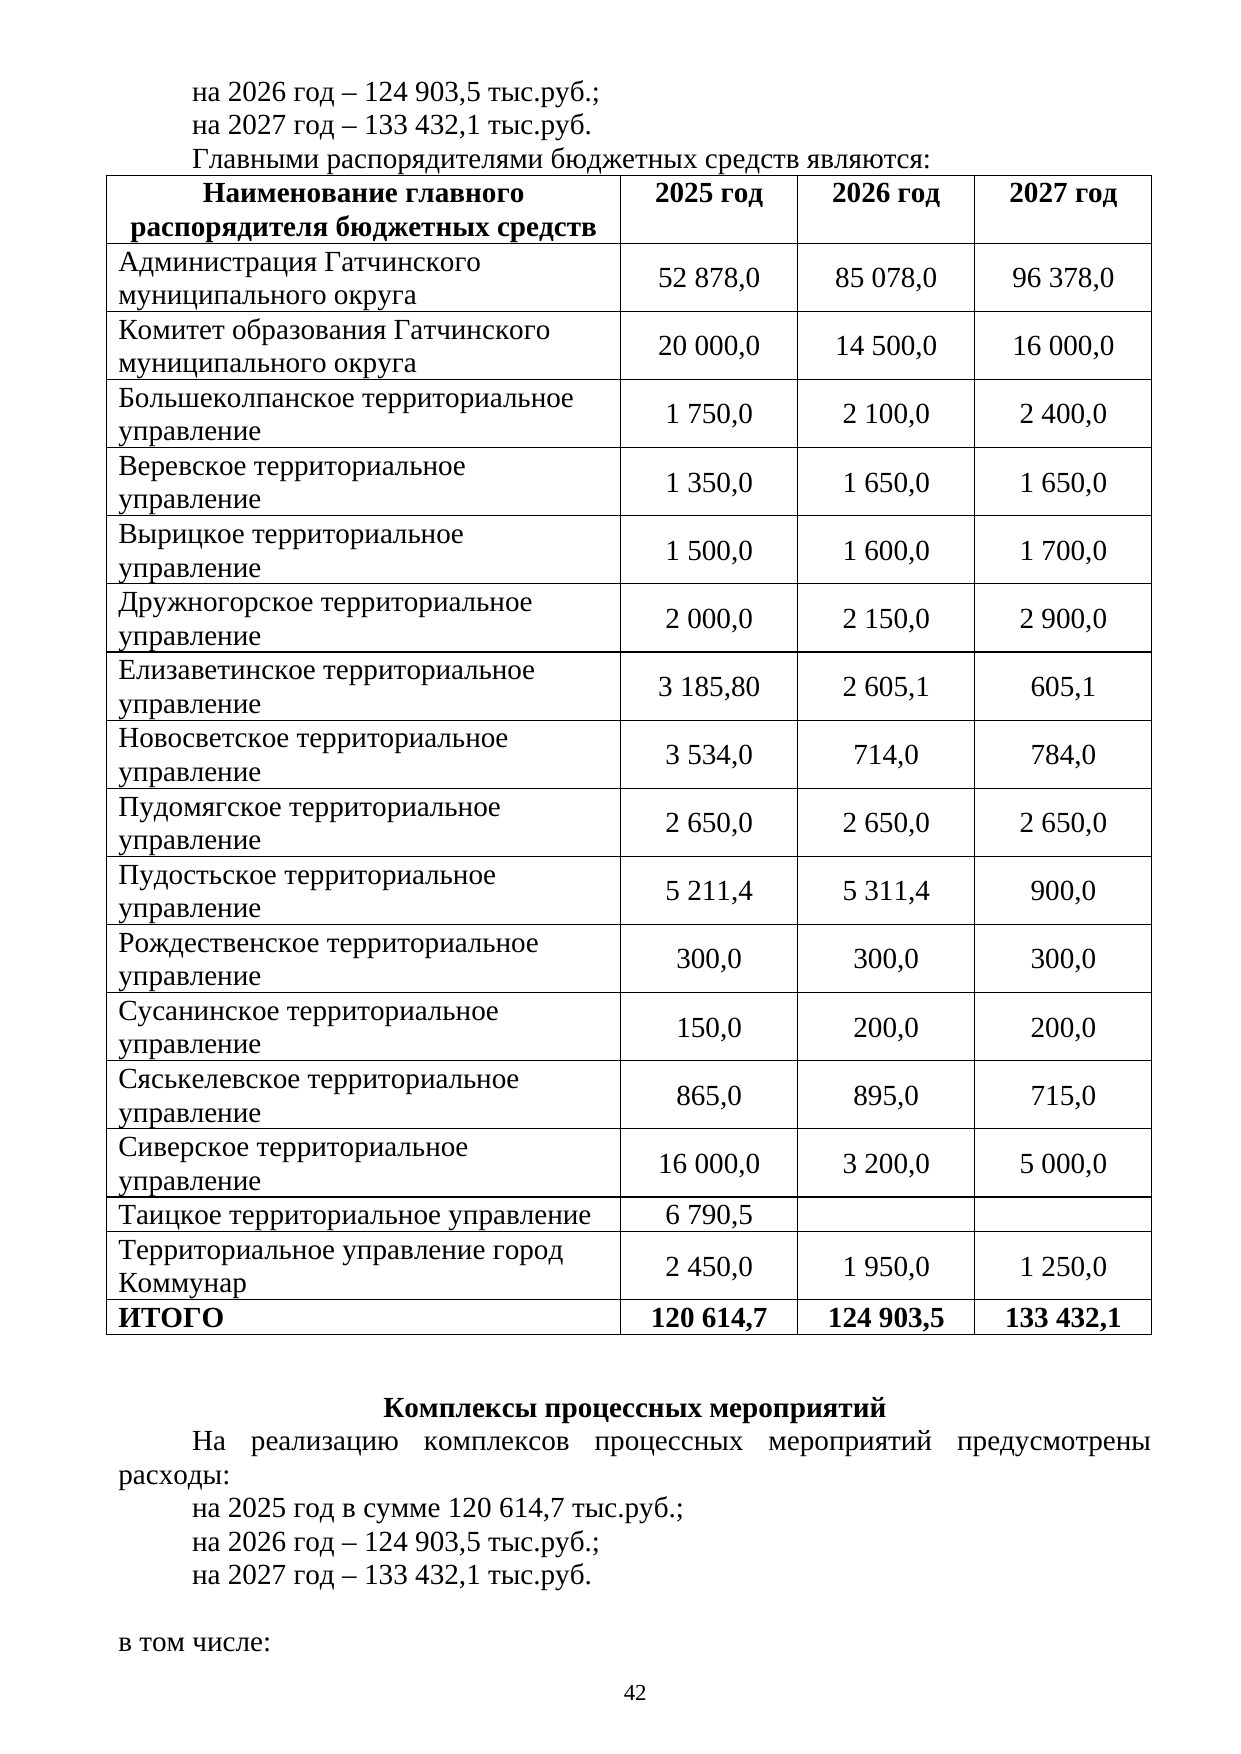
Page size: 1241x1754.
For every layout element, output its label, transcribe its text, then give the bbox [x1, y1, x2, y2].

text Главными распорядителями бюджетных средств являются: [118, 141, 1152, 174]
text на 2026 год – 124 903,5 тыс.руб.; [118, 1524, 1152, 1557]
table_cell 96 378,0 [975, 244, 1151, 311]
table_cell 16 000,0 [975, 312, 1151, 379]
table_cell 784,0 [975, 721, 1151, 788]
text на 2026 год – 124 903,5 тыс.руб.; [118, 74, 1152, 107]
table_cell 865,0 [621, 1061, 797, 1128]
table_cell Веревское территориальное управление [107, 448, 620, 515]
table_cell 900,0 [975, 857, 1151, 924]
table_cell 300,0 [621, 925, 797, 992]
table_cell 2 100,0 [798, 380, 974, 447]
table_cell 1 750,0 [621, 380, 797, 447]
table_cell Пудостьское территориальное управление [107, 857, 620, 924]
table_cell 1 600,0 [798, 516, 974, 583]
table_cell Дружногорское территориальное управление [107, 584, 620, 651]
table_cell Пудомягское территориальное управление [107, 789, 620, 856]
text на 2027 год – 133 432,1 тыс.руб. [118, 1557, 1152, 1591]
table_cell 6 790,5 [621, 1198, 797, 1231]
text на 2025 год в сумме 120 614,7 тыс.руб.; [118, 1490, 1152, 1524]
table_cell Таицкое территориальное управление [107, 1198, 620, 1231]
table_cell 52 878,0 [621, 244, 797, 311]
table_cell 5 211,4 [621, 857, 797, 924]
table_cell 1 500,0 [621, 516, 797, 583]
table_cell 3 534,0 [621, 721, 797, 788]
table_cell 2 900,0 [975, 584, 1151, 651]
table_cell 150,0 [621, 993, 797, 1060]
table_cell 715,0 [975, 1061, 1151, 1128]
table_cell 5 311,4 [798, 857, 974, 924]
table_cell Новосветское территориальное управление [107, 721, 620, 788]
table_cell 2 450,0 [621, 1232, 797, 1299]
table_cell 1 650,0 [798, 448, 974, 515]
table_cell 1 650,0 [975, 448, 1151, 515]
table_cell [798, 1198, 974, 1231]
text На реализацию комплексов процессных мероприятий предусмотрены расходы: [118, 1423, 1152, 1490]
table_cell Комитет образования Гатчинского муниципального округа [107, 312, 620, 379]
table_cell 124 903,5 [798, 1300, 974, 1334]
table_cell 1 950,0 [798, 1232, 974, 1299]
table_cell 605,1 [975, 653, 1151, 719]
table_cell Сяськелевское территориальное управление [107, 1061, 620, 1128]
table_cell 120 614,7 [621, 1300, 797, 1334]
table_cell Сиверское территориальное управление [107, 1129, 620, 1196]
table_cell Сусанинское территориальное управление [107, 993, 620, 1060]
table_cell 3 200,0 [798, 1129, 974, 1196]
table_cell 1 350,0 [621, 448, 797, 515]
table_cell 2 000,0 [621, 584, 797, 651]
table_cell 20 000,0 [621, 312, 797, 379]
text в том числе: [118, 1624, 1152, 1658]
table_cell 16 000,0 [621, 1129, 797, 1196]
table_cell 300,0 [798, 925, 974, 992]
table_cell Территориальное управление город Коммунар [107, 1232, 620, 1299]
table_cell 2 650,0 [798, 789, 974, 856]
table_cell Вырицкое территориальное управление [107, 516, 620, 583]
table_cell Администрация Гатчинского муниципального округа [107, 244, 620, 311]
table_cell 300,0 [975, 925, 1151, 992]
table_header 2027 год [975, 176, 1151, 243]
table_cell 85 078,0 [798, 244, 974, 311]
table_cell 2 400,0 [975, 380, 1151, 447]
table_header 2025 год [621, 176, 797, 243]
table_header Наименование главного распорядителя бюджетных средств [107, 176, 620, 243]
table_cell ИТОГО [107, 1300, 620, 1334]
table_cell Рождественское территориальное управление [107, 925, 620, 992]
table_cell 14 500,0 [798, 312, 974, 379]
table_cell 200,0 [798, 993, 974, 1060]
table_cell 2 150,0 [798, 584, 974, 651]
table_cell 200,0 [975, 993, 1151, 1060]
table_cell 714,0 [798, 721, 974, 788]
table_cell Елизаветинское территориальное управление [107, 653, 620, 719]
table_cell 5 000,0 [975, 1129, 1151, 1196]
table_cell 1 250,0 [975, 1232, 1151, 1299]
table_cell 895,0 [798, 1061, 974, 1128]
table_cell 2 605,1 [798, 653, 974, 719]
table_cell [975, 1198, 1151, 1231]
table_cell 133 432,1 [975, 1300, 1151, 1334]
table_cell Большеколпанское территориальное управление [107, 380, 620, 447]
table_cell 2 650,0 [975, 789, 1151, 856]
table_cell 1 700,0 [975, 516, 1151, 583]
text на 2027 год – 133 432,1 тыс.руб. [118, 107, 1152, 141]
table_header 2026 год [798, 176, 974, 243]
text Комплексы процессных мероприятий [118, 1390, 1152, 1423]
table_cell 2 650,0 [621, 789, 797, 856]
table_cell 3 185,80 [621, 653, 797, 719]
